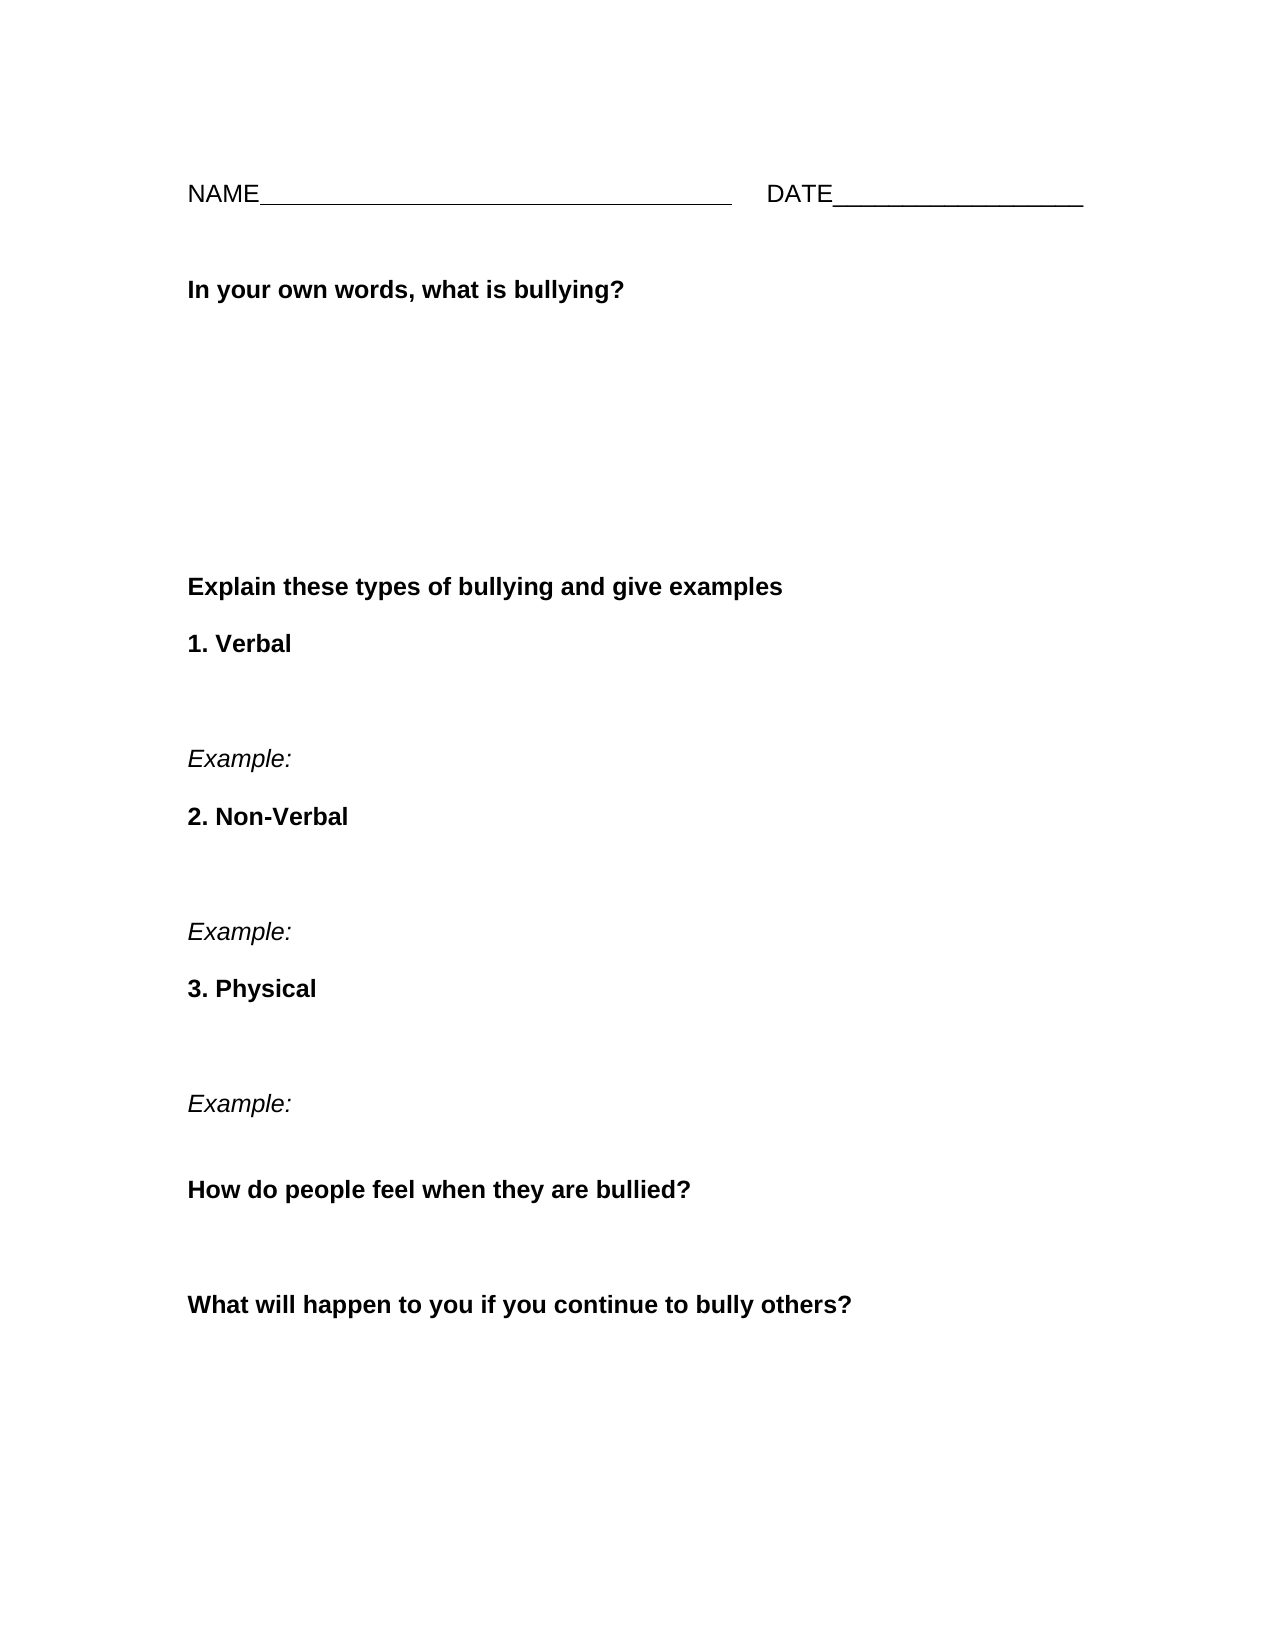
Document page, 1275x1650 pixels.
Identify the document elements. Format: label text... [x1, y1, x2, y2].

text In your own words, what is bullying? [187, 274, 1087, 303]
text How do people feel when they are bullied? [187, 1175, 1087, 1204]
text NAME DATE__________________ [187, 179, 1087, 207]
text Example: [187, 1089, 1087, 1118]
text What will happen to you if you continue to bully others? [187, 1290, 1087, 1319]
text 2. Non-Verbal [187, 802, 1087, 830]
text Example: [187, 744, 1087, 773]
text 1. Verbal [187, 629, 1087, 658]
text Example: [187, 917, 1087, 945]
text 3. Physical [187, 974, 1087, 1003]
text Explain these types of bullying and give examples [187, 572, 1087, 600]
